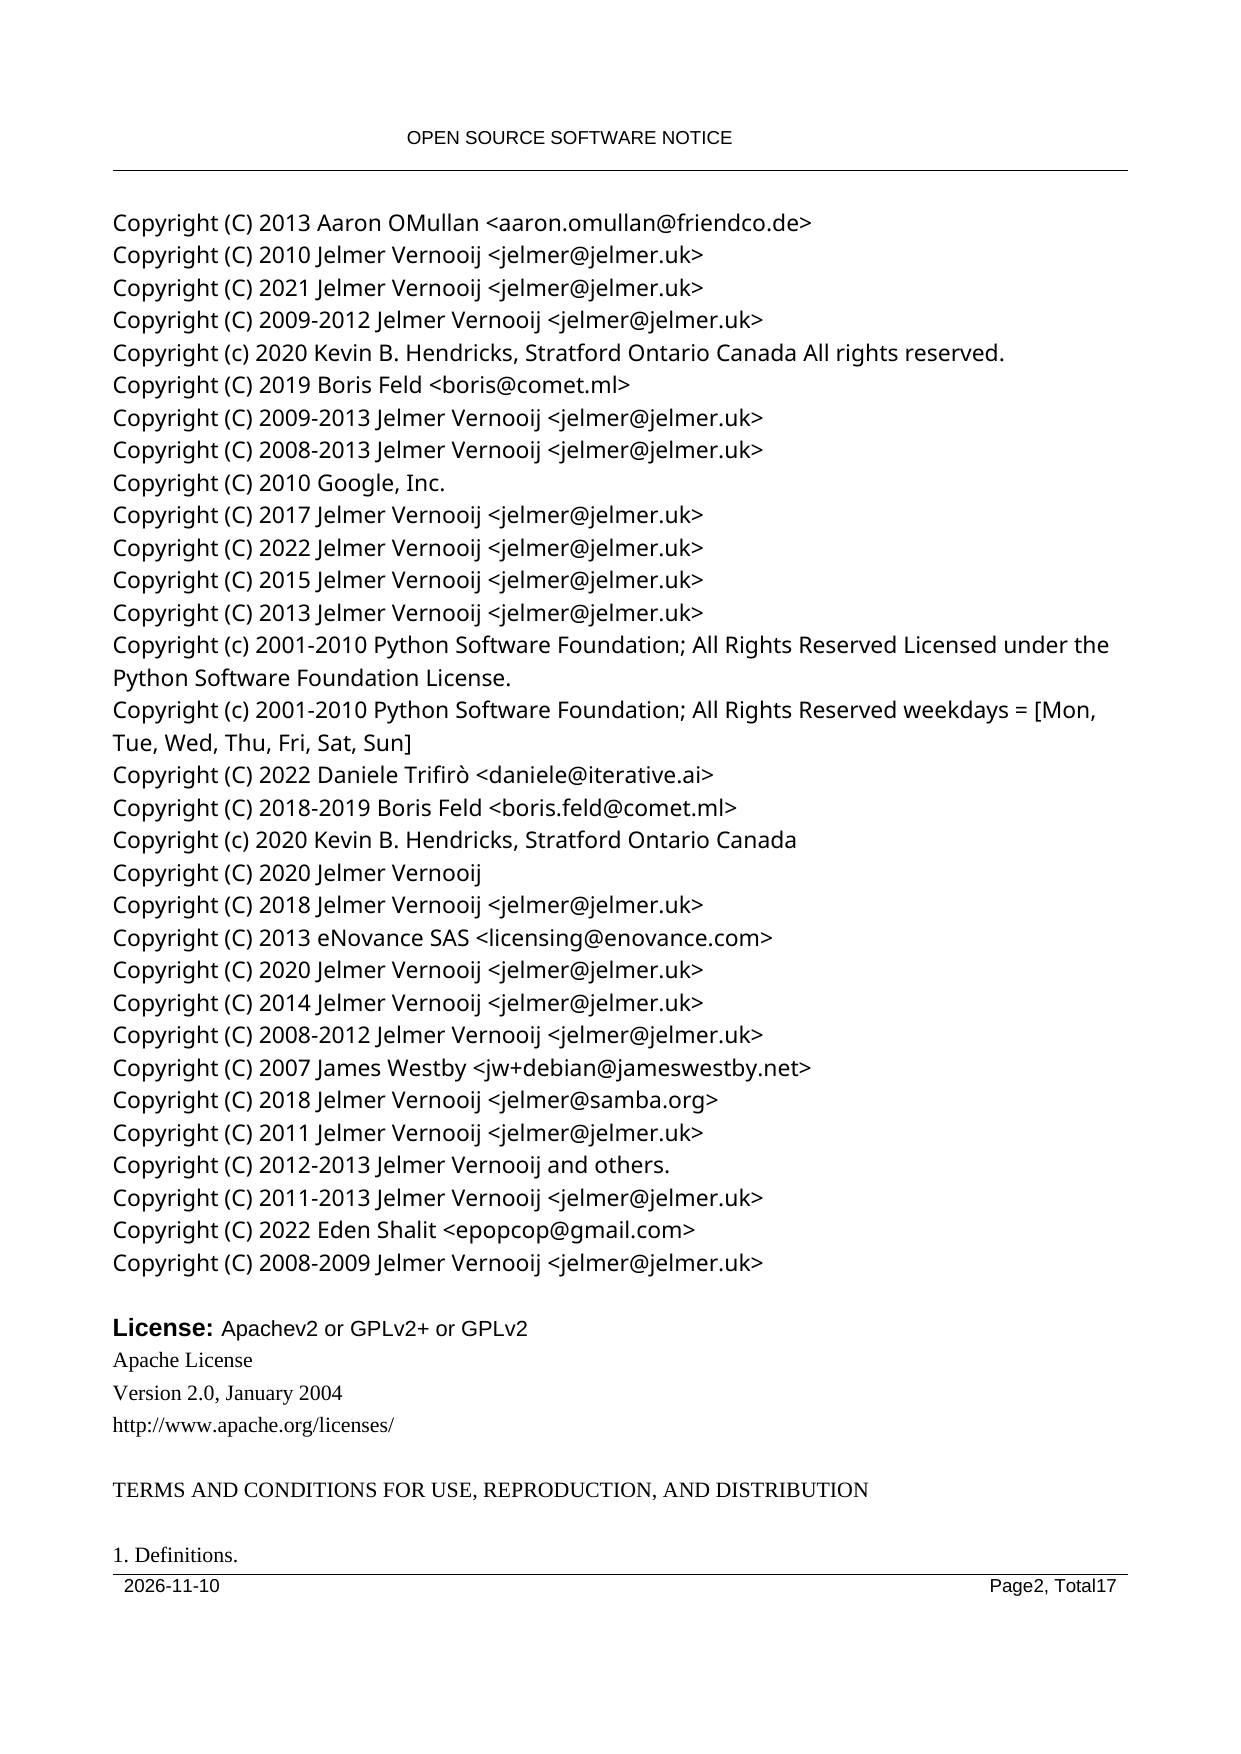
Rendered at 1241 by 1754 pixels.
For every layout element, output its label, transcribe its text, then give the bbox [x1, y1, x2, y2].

text License: Apachev2 or GPLv2+ or GPLv2 [112, 1311, 1128, 1344]
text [112, 206, 1128, 1311]
text TERMS AND CONDITIONS FOR USE, REPRODUCTION, AND DISTRIBUTION [112, 1474, 1128, 1506]
text 1. Definitions. [112, 1539, 1128, 1571]
text http://www.apache.org/licenses/ [112, 1409, 1128, 1441]
text Apache License [112, 1344, 1128, 1376]
text Version 2.0, January 2004 [112, 1376, 1128, 1409]
